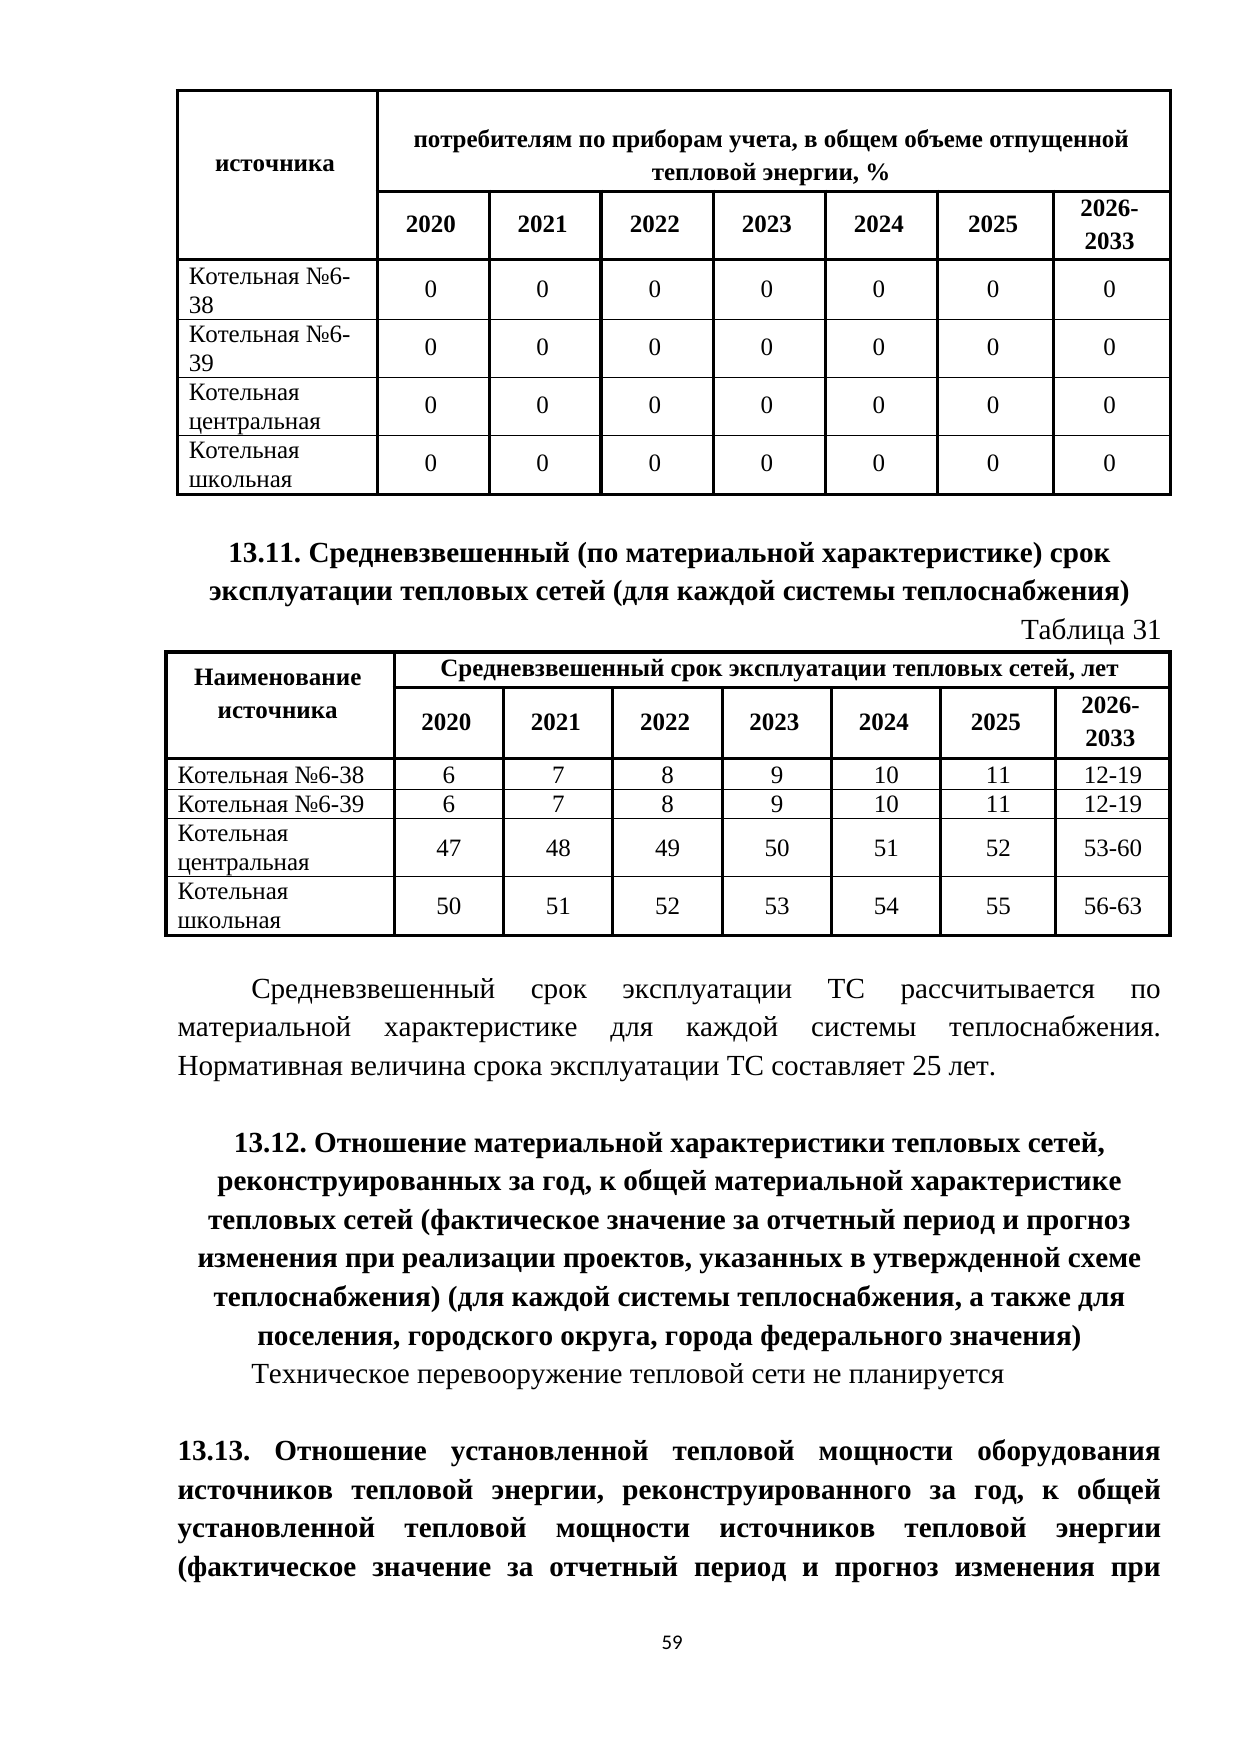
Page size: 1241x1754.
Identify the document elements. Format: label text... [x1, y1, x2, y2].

table_cell 0 [603, 436, 712, 493]
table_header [179, 92, 376, 258]
table_cell 0 [379, 436, 488, 493]
table_cell 55 [942, 877, 1054, 934]
table_cell Котельная №6-38 [168, 760, 393, 789]
table_cell 11 [942, 790, 1054, 818]
table_cell 0 [939, 261, 1052, 319]
table_header Средневзвешенный срок эксплуатации тепловых сетей, лет [396, 654, 1168, 686]
table_cell 50 [396, 877, 502, 934]
table_cell 0 [715, 378, 824, 435]
table_cell 0 [1055, 436, 1169, 493]
table_cell 2025 [939, 193, 1052, 258]
table_cell 50 [724, 819, 830, 876]
table_cell 2026-2033 [1055, 193, 1169, 258]
text Техническое перевооружение тепловой сети не планируется [177, 1356, 1161, 1390]
table_cell 0 [715, 261, 824, 319]
table_cell Котельная центральная [179, 378, 376, 435]
table_cell Котельная №6-38 [179, 261, 376, 319]
table_cell 8 [614, 790, 721, 818]
table_cell 0 [939, 320, 1052, 377]
table_cell 0 [1055, 261, 1169, 319]
table_cell 0 [603, 261, 712, 319]
table_cell 6 [396, 760, 502, 789]
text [177, 1433, 1161, 1582]
table_cell 7 [505, 760, 611, 789]
table_cell 48 [505, 819, 611, 876]
table_cell 8 [614, 760, 721, 789]
table_cell 52 [942, 819, 1054, 876]
table_cell 2021 [491, 193, 599, 258]
table_cell 0 [827, 436, 936, 493]
table_cell 0 [1055, 320, 1169, 377]
table_cell 0 [491, 378, 599, 435]
table_cell 54 [833, 877, 939, 934]
table_cell 47 [396, 819, 502, 876]
table_cell 2026-2033 [1057, 689, 1168, 757]
table_cell 0 [491, 261, 599, 319]
table_header Наименование источника [168, 654, 393, 757]
table_cell 0 [491, 320, 599, 377]
table_cell 6 [396, 790, 502, 818]
table_cell 0 [827, 261, 936, 319]
table_cell 11 [942, 760, 1054, 789]
table_cell 7 [505, 790, 611, 818]
table_cell 0 [603, 320, 712, 377]
table_cell 53-60 [1057, 819, 1168, 876]
table_cell 0 [939, 436, 1052, 493]
table_cell 0 [491, 436, 599, 493]
table_cell 0 [715, 320, 824, 377]
table_cell 2025 [942, 689, 1054, 757]
table_cell 0 [379, 320, 488, 377]
table_cell 0 [715, 436, 824, 493]
text Таблица 31 [177, 612, 1161, 645]
table_cell 9 [724, 760, 830, 789]
table_cell 53 [724, 877, 830, 934]
table_cell Котельная школьная [168, 877, 393, 934]
table_cell 0 [379, 378, 488, 435]
table_cell 0 [603, 378, 712, 435]
table_cell 12-19 [1057, 790, 1168, 818]
table_cell 0 [827, 378, 936, 435]
table_cell Котельная центральная [168, 819, 393, 876]
table_cell Котельная №6-39 [179, 320, 376, 377]
text 13.12. Отношение материальной характеристики тепловых сетей, реконструированных за год, к общей материальной характеристике тепловых сетей (фактическое значение за отчетный период и прогноз изменения при реализации проектов, указанных в утвержденной схеме теплоснабжения) (для каждой системы теплоснабжения, а также для поселения, городского округа, города федерального значения) [177, 1125, 1161, 1351]
table_cell 51 [505, 877, 611, 934]
table_cell 2020 [396, 689, 502, 757]
table_cell 0 [939, 378, 1052, 435]
table_cell 2022 [603, 193, 712, 258]
table_cell 51 [833, 819, 939, 876]
table_header Доля отпуска тепловой энергии, осуществляемого потребителям по приборам учета, в общем объеме отпущенной тепловой энергии, % [379, 92, 1169, 189]
table_cell 2021 [505, 689, 611, 757]
table_cell 10 [833, 760, 939, 789]
table_cell 2023 [724, 689, 830, 757]
table_cell 56-63 [1057, 877, 1168, 934]
table_cell 0 [379, 261, 488, 319]
table_cell 0 [1055, 378, 1169, 435]
table_cell 52 [614, 877, 721, 934]
table_cell 0 [827, 320, 936, 377]
text Средневзвешенный срок эксплуатации ТС рассчитывается по материальной характеристике для каждой системы теплоснабжения. Нормативная величина срока эксплуатации ТС составляет 25 лет. [177, 971, 1161, 1081]
table_cell 2023 [715, 193, 824, 258]
table_cell 49 [614, 819, 721, 876]
table_cell 10 [833, 790, 939, 818]
table_cell Котельная №6-39 [168, 790, 393, 818]
table_cell Котельная школьная [179, 436, 376, 493]
table_cell 2020 [379, 193, 488, 258]
text 13.11. Средневзвешенный (по материальной характеристике) срок эксплуатации тепловых сетей (для каждой системы теплоснабжения) [177, 535, 1161, 607]
table_cell 12-19 [1057, 760, 1168, 789]
table_cell 2022 [614, 689, 721, 757]
table_cell 2024 [833, 689, 939, 757]
table_cell 2024 [827, 193, 936, 258]
table_cell 9 [724, 790, 830, 818]
